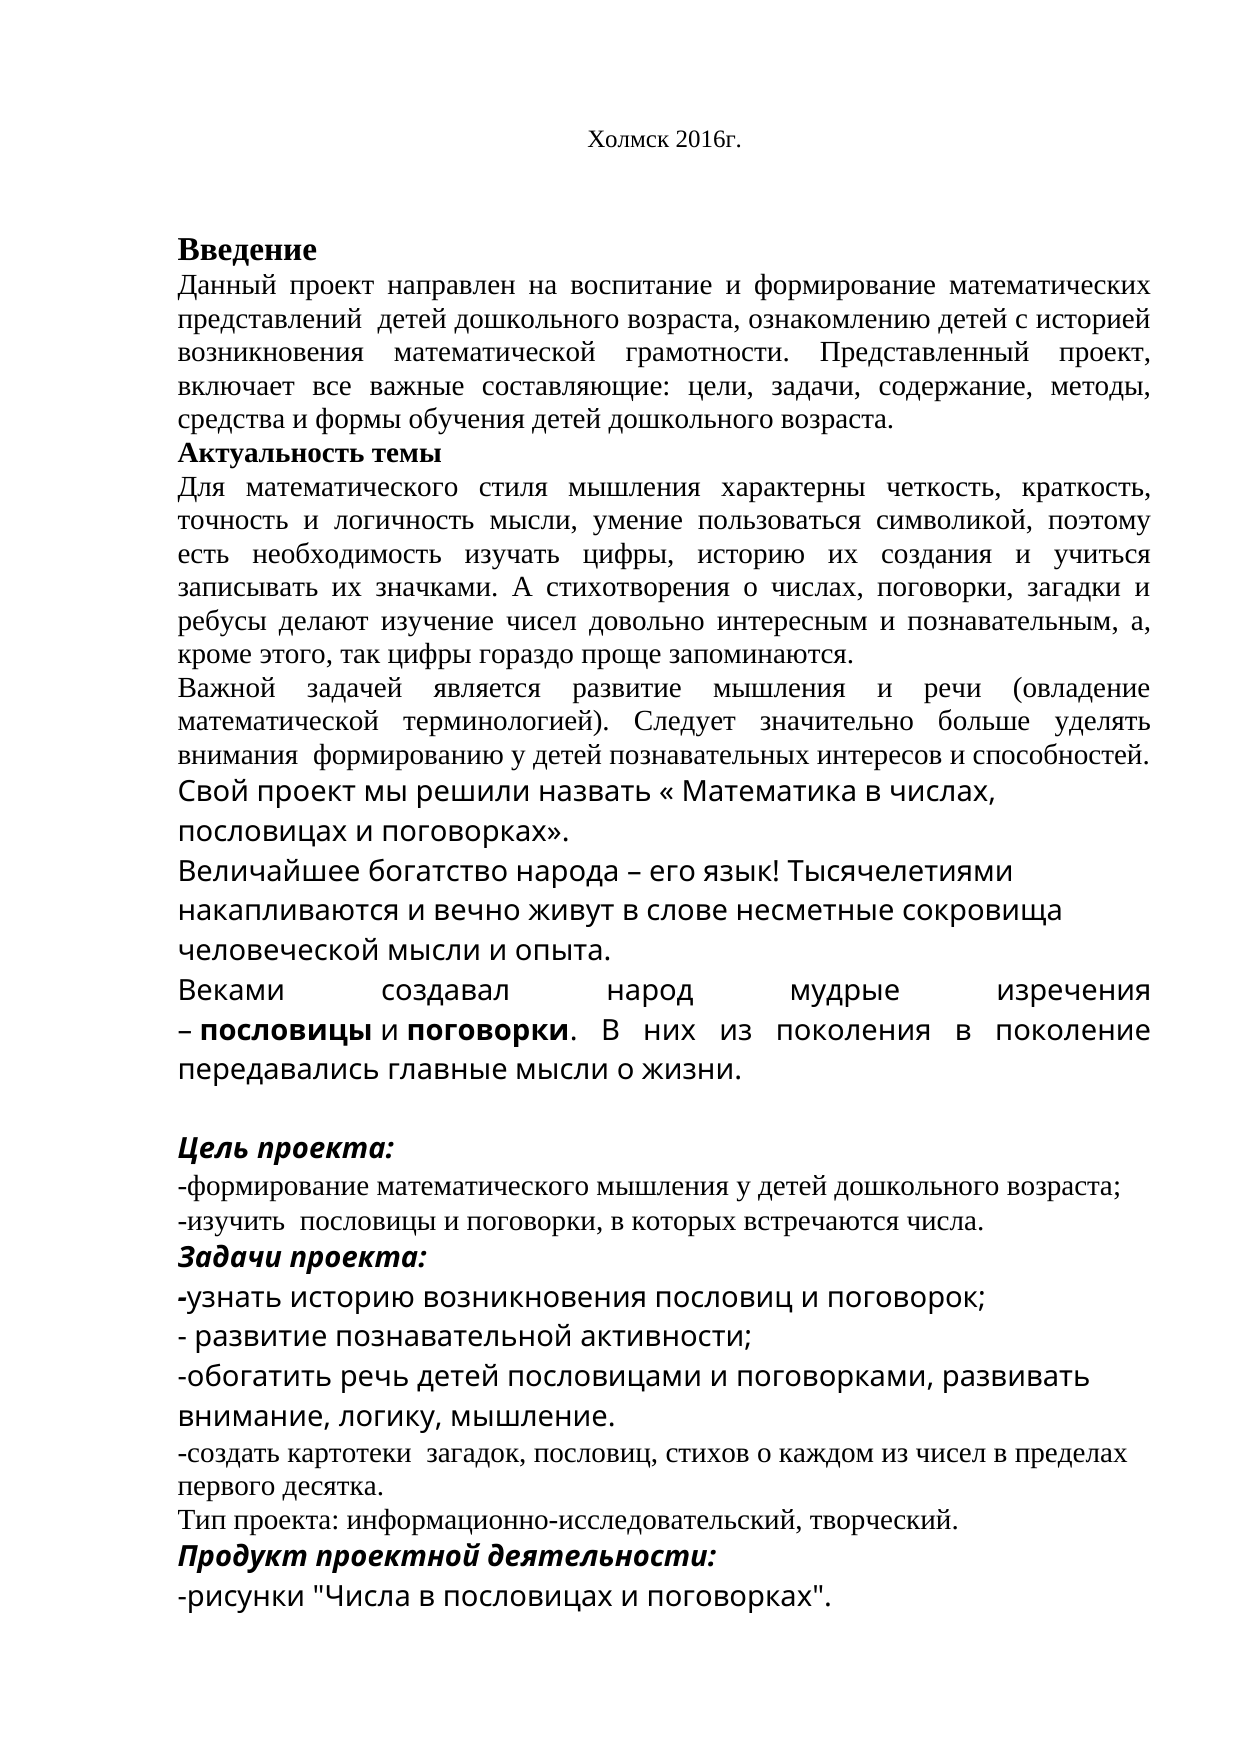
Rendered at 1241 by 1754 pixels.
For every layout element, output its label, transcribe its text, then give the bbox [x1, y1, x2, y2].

text -узнать историю возникновения пословиц и поговорок; [177, 1276, 1152, 1316]
text Важной задачей является развитие мышления и речи (овладение математической терминологией). Следует значительно больше уделять внимания формированию у детей познавательных интересов и способностей. [177, 670, 1152, 771]
text Веками создавал народ мудрые изречения – пословицы и поговорки. В них из поколения в поколение передавались главные мысли о жизни. [177, 969, 1152, 1088]
text Задачи проекта: [177, 1236, 1152, 1276]
text -формирование математического мышления у детей дошкольного возраста; [177, 1167, 1152, 1202]
text Величайшее богатство народа – его язык! Тысячелетиями накапливаются и вечно живут в слове несметные сокровища человеческой мысли и опыта. [177, 850, 1152, 969]
text -создать картотеки загадок, пословиц, стихов о каждом из чисел в пределах первого десятка. [177, 1435, 1152, 1502]
text -рисунки "Числа в пословицах и поговорках". [177, 1575, 1152, 1615]
text Введение [177, 229, 1152, 267]
text -обогатить речь детей пословицами и поговорками, развивать внимание, логику, мышление. [177, 1355, 1152, 1435]
text Продукт проектной деятельности: [177, 1535, 1152, 1575]
text Холмск 2016г. [177, 118, 1152, 152]
text Актуальность темы [177, 435, 1152, 469]
text Для математического стиля мышления характерны четкость, краткость, точность и логичность мысли, умение пользоваться символикой, поэтому есть необходимость изучать цифры, историю их создания и учиться записывать их значками. А стихотворения о числах, поговорки, загадки и ребусы делают изучение чисел довольно интересным и познавательным, а, кроме этого, так цифры гораздо проще запоминаются. [177, 469, 1152, 670]
text - развитие познавательной активности; [177, 1316, 1152, 1355]
text Цель проекта: [177, 1128, 1152, 1167]
text Тип проекта: информационно-исследовательский, творческий. [177, 1502, 1152, 1535]
text -изучить пословицы и поговорки, в которых встречаются числа. [177, 1202, 1152, 1236]
text Свой проект мы решили назвать « Математика в числах, пословицах и поговорках». [177, 771, 1152, 850]
text Данный проект направлен на воспитание и формирование математических представлений детей дошкольного возраста, ознакомлению детей с историей возникновения математической грамотности. Представленный проект, включает все важные составляющие: цели, задачи, содержание, методы, средства и формы обучения детей дошкольного возраста. [177, 267, 1152, 435]
